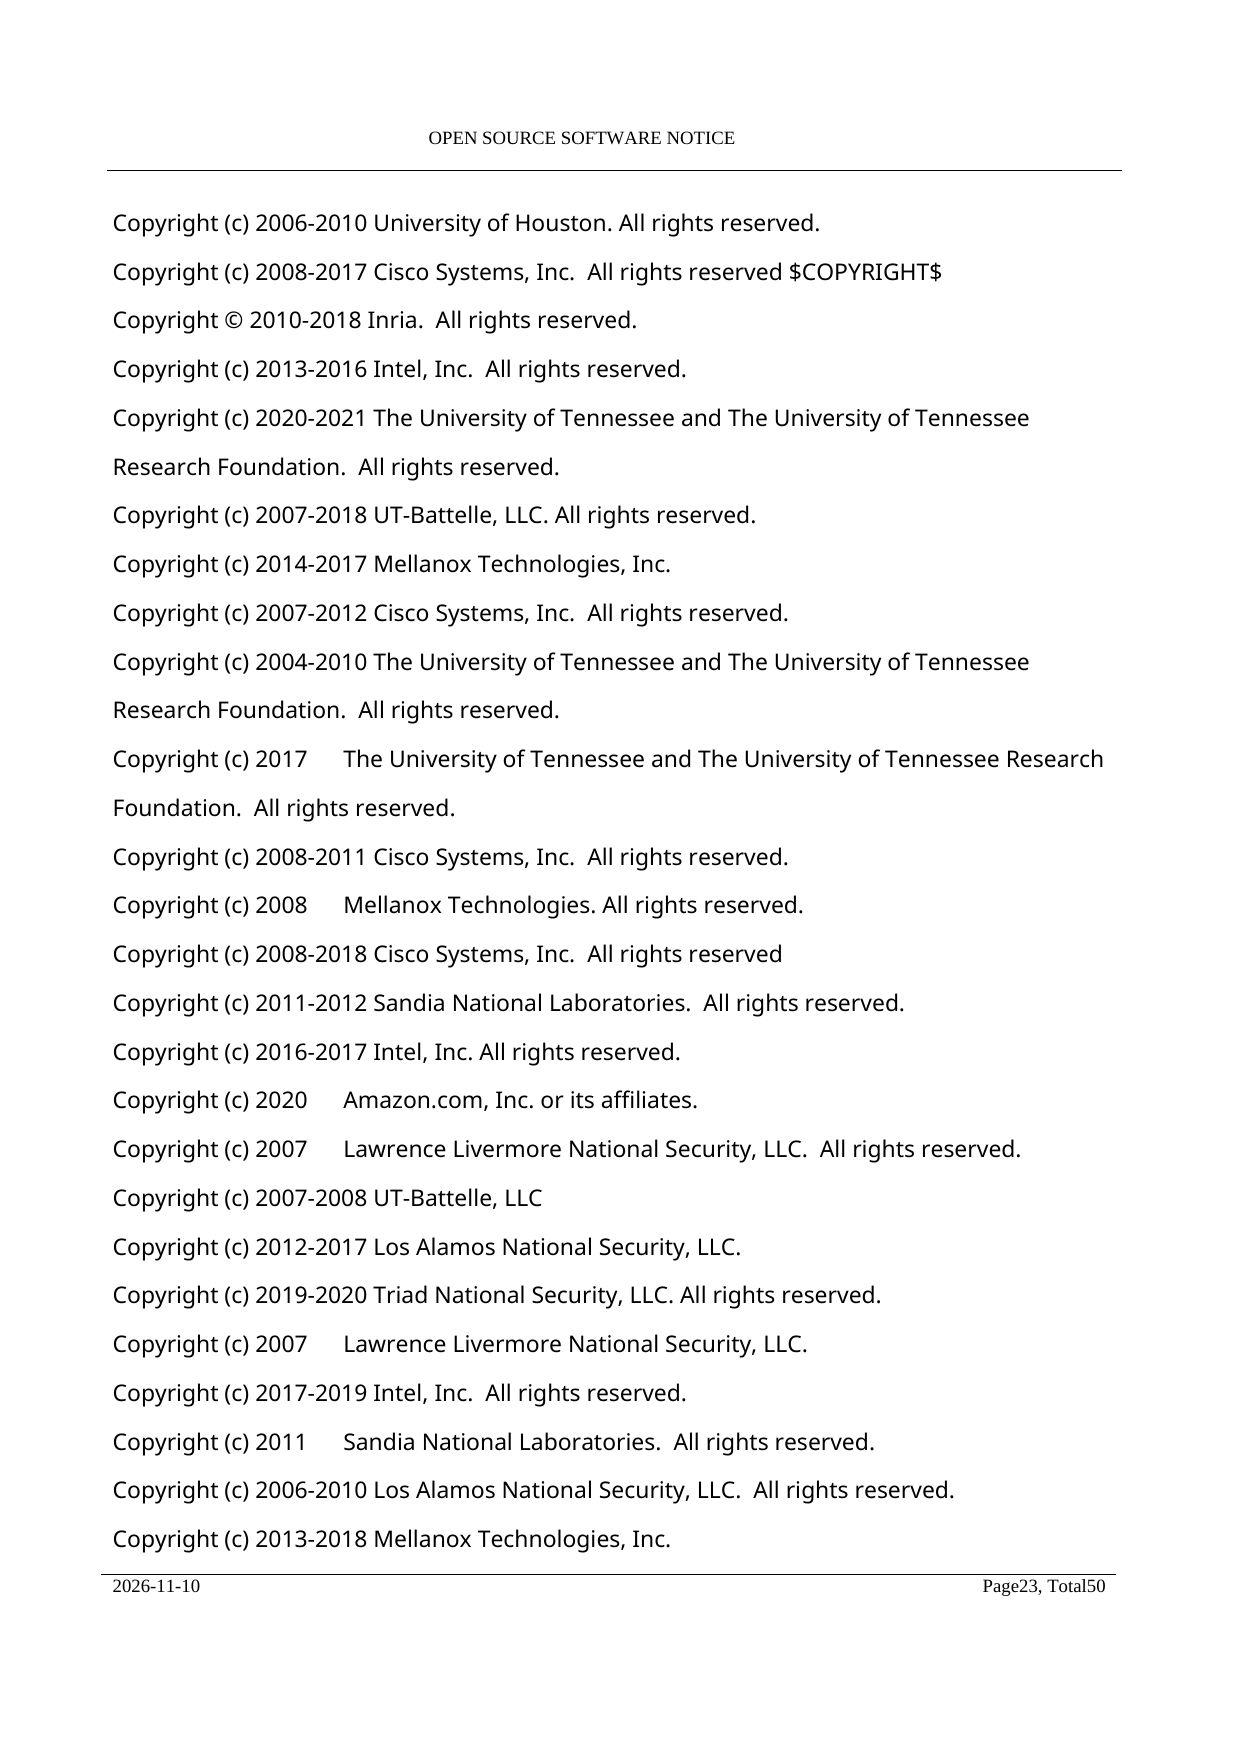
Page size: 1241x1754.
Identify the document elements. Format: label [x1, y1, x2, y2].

text [112, 206, 1128, 1555]
